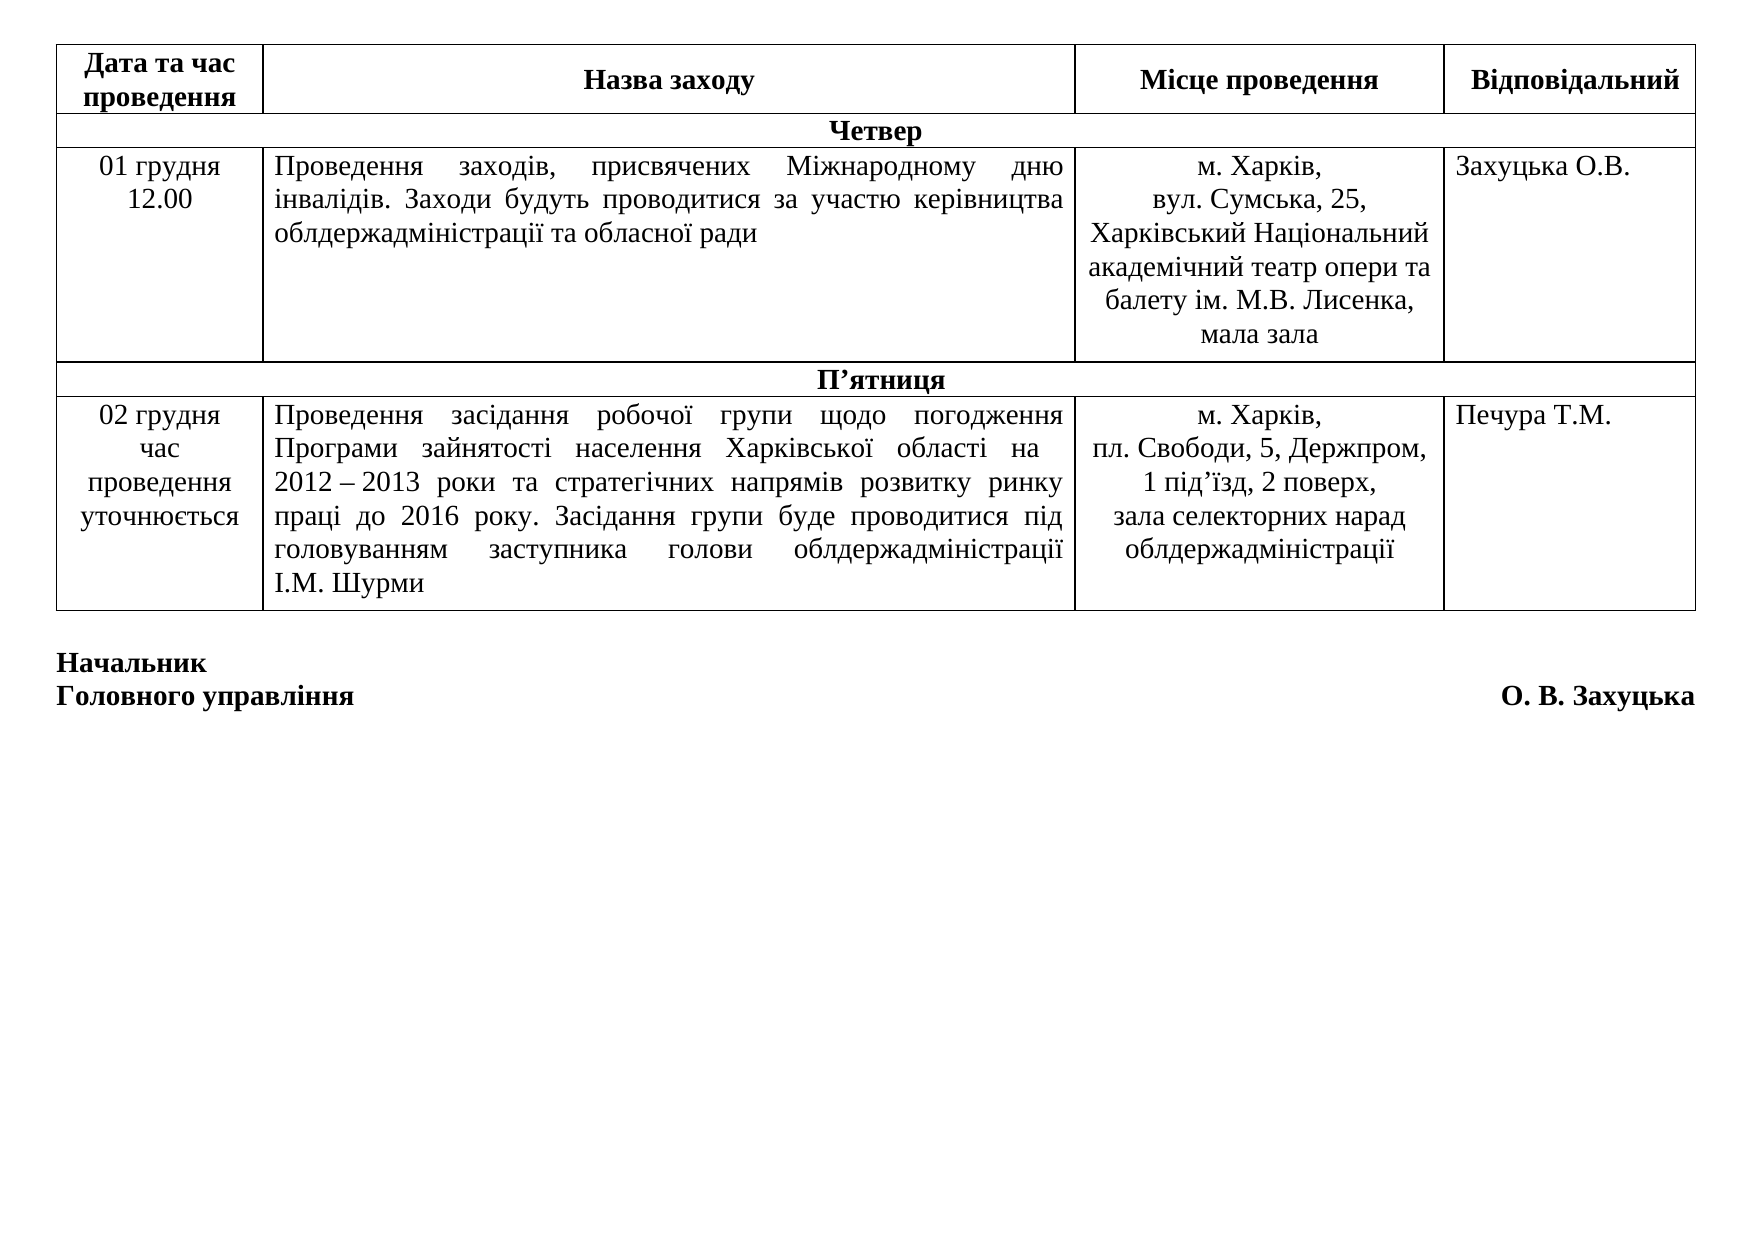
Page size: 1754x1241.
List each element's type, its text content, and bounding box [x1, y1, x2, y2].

table_cell м. Харків, пл. Свободи, 5, Держпром, 1 під’їзд, 2 поверх, зала селекторних нарад облдержадміністрації [1076, 397, 1443, 610]
table_header Відповідальний [1445, 45, 1695, 112]
text Начальник [56, 645, 1695, 678]
table_cell П’ятниця [57, 363, 1695, 396]
table_cell Проведення заходів, присвячених Міжнародному дню інвалідів. Заходи будуть проводитися за участю керівництва облдержадміністрації та обласної ради [264, 148, 1074, 361]
table_cell 01 грудня 12.00 [57, 148, 262, 361]
table_header Місце проведення [1076, 45, 1443, 112]
table_header Назва заходу [264, 45, 1074, 112]
table_cell м. Харків, вул. Сумська, 25, Харківський Національний академічний театр опери та балету ім. М.В. Лисенка, мала зала [1076, 148, 1443, 361]
table_cell 02 грудня час проведення уточнюється [57, 397, 262, 610]
text Головного управління О. В. Захуцька [56, 678, 1695, 736]
table_header Дата та час проведення [57, 45, 262, 112]
table_cell Четвер [57, 114, 1695, 147]
table_cell Печура Т.М. [1445, 397, 1695, 610]
table_cell Проведення засідання робочої групи щодо погодження Програми зайнятості населення Харківської області на 2012 – 2013 роки та стратегічних напрямів розвитку ринку праці до 2016 року. Засідання групи буде проводитися під головуванням заступника голови облдержадміністрації І.М. Шурми [264, 397, 1074, 610]
table_cell Захуцька О.В. [1445, 148, 1695, 361]
